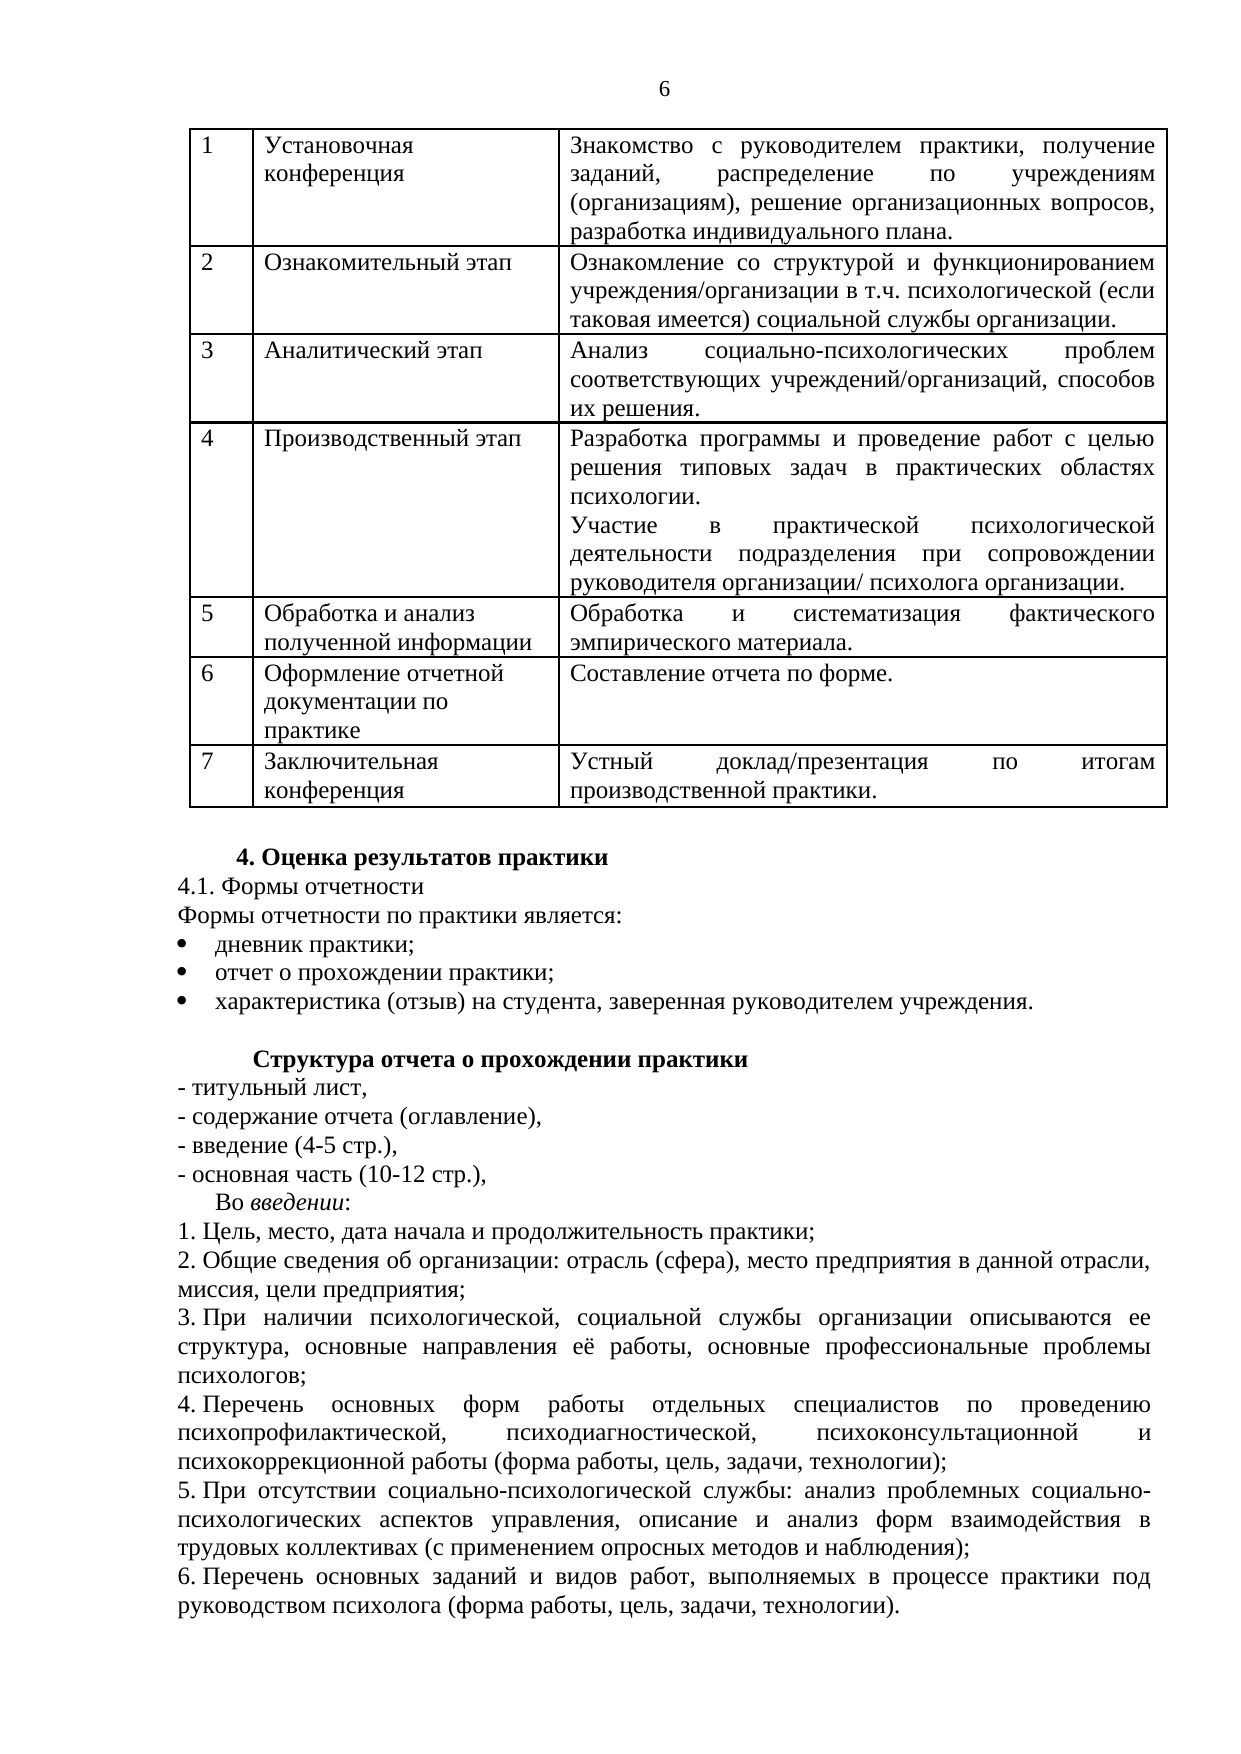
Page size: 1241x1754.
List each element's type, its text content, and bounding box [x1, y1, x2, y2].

list характеристика (отзыв) на студента, заверенная руководителем учреждения. [177, 986, 1152, 1015]
text 4.1. Формы отчетности [177, 871, 1152, 900]
table_cell 5 [191, 598, 252, 656]
list При наличии психологической, социальной службы организации описываются ее структура, основные направления её работы, основные профессиональные проблемы психологов; [177, 1302, 1152, 1389]
text - содержание отчета (оглавление), [177, 1101, 1152, 1130]
table_cell 7 [191, 746, 252, 806]
table_cell 3 [191, 335, 252, 421]
table_cell Обработка и систематизация фактического эмпирического материала. [560, 598, 1166, 656]
table_cell Заключительная конференция [254, 746, 558, 806]
text Формы отчетности по практики является: [177, 900, 1152, 929]
table_cell 4 [191, 424, 252, 596]
table_cell Аналитический этап [254, 335, 558, 421]
list Перечень основных заданий и видов работ, выполняемых в процессе практики под руководством психолога (форма работы, цель, задачи, технологии). [177, 1561, 1152, 1619]
text - титульный лист, [177, 1072, 1152, 1101]
table_cell Обработка и анализ полученной информации [254, 598, 558, 656]
text - введение (4-5 стр.), [177, 1130, 1152, 1159]
text Структура отчета о прохождении практики [177, 1044, 1152, 1072]
table_cell Устный доклад/презентация по итогам производственной практики. [560, 746, 1166, 806]
table_cell 2 [191, 247, 252, 333]
table_cell Разработка программы и проведение работ с целью решения типовых задач в практических областях психологии. Участие в практической психологической деятельности подразделения при сопровождении руководителя организации/ психолога организации. [560, 424, 1166, 596]
table_cell Оформление отчетной документации по практике [254, 658, 558, 744]
text 4. Оценка результатов практики [177, 842, 1152, 871]
table_cell Составление отчета по форме. [560, 658, 1166, 744]
table_cell Производственный этап [254, 424, 558, 596]
table_cell Ознакомление со структурой и функционированием учреждения/организации в т.ч. психологической (если таковая имеется) социальной службы организации. [560, 247, 1166, 333]
text - основная часть (10-12 стр.), [177, 1159, 1152, 1187]
list дневник практики; [177, 929, 1152, 957]
list Общие сведения об организации: отрасль (сфера), место предприятия в данной отрасли, миссия, цели предприятия; [177, 1245, 1152, 1302]
table_cell 1 [191, 130, 252, 245]
text Во введении: [215, 1187, 1152, 1216]
table_cell Анализ социально-психологических проблем соответствующих учреждений/организаций, способов их решения. [560, 335, 1166, 421]
list Цель, место, дата начала и продолжительность практики; [177, 1216, 1152, 1245]
list отчет о прохождении практики; [177, 957, 1152, 986]
list При отсутствии социально-психологической службы: анализ проблемных социально-психологических аспектов управления, описание и анализ форм взаимодействия в трудовых коллективах (с применением опросных методов и наблюдения); [177, 1475, 1152, 1561]
table_cell Установочная конференция [254, 130, 558, 245]
table_cell 6 [191, 658, 252, 744]
table_cell Ознакомительный этап [254, 247, 558, 333]
table_cell Знакомство с руководителем практики, получение заданий, распределение по учреждениям (организациям), решение организационных вопросов, разработка индивидуального плана. [560, 130, 1166, 245]
list Перечень основных форм работы отдельных специалистов по проведению психопрофилактической, психодиагностической, психоконсультационной и психокоррекционной работы (форма работы, цель, задачи, технологии); [177, 1389, 1152, 1475]
